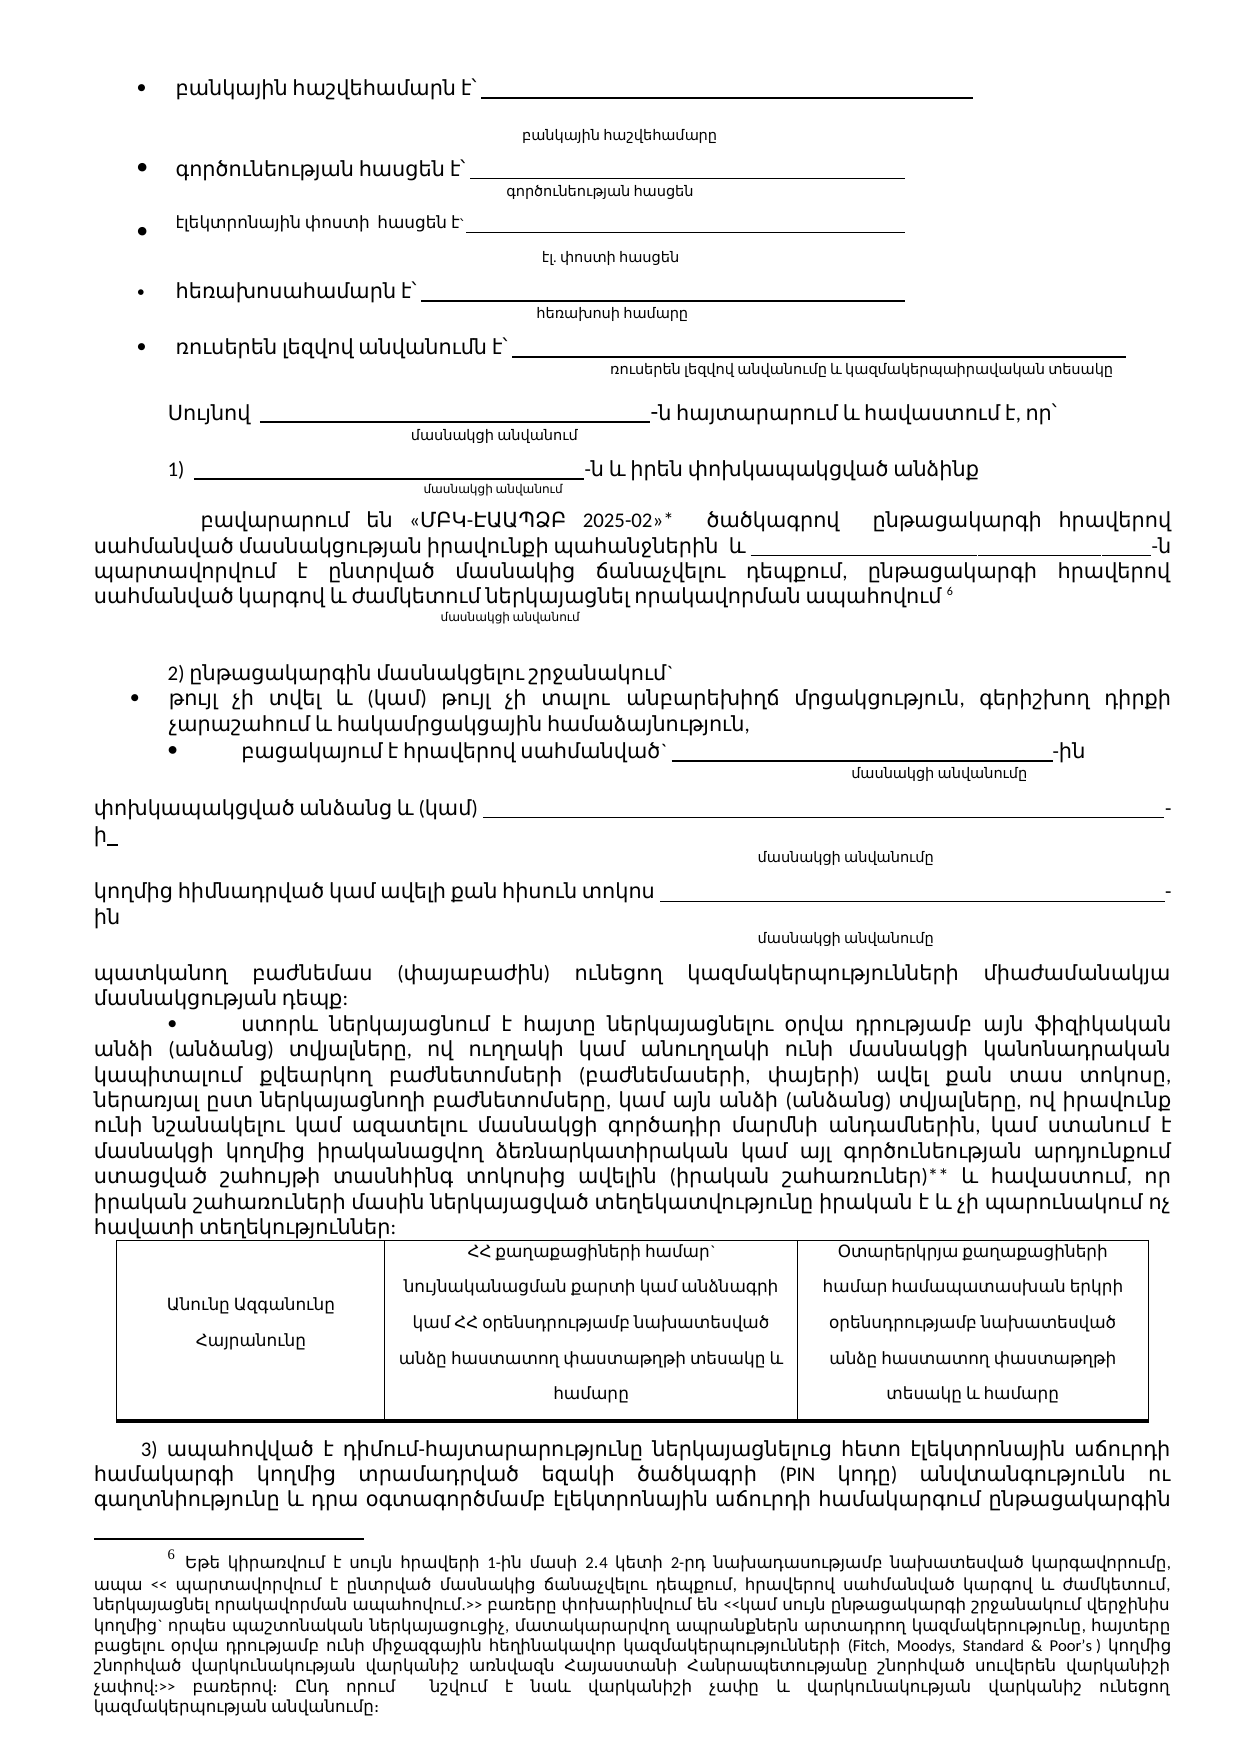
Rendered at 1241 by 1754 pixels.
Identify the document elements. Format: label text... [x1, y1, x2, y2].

list թույլ չի տվել և (կամ) թույլ չի տալու անբարեխիղճ մրցակցություն, գերիշխող դիրքի չարաշահում և հակամրցակցային համաձայնություն, [131, 685, 1171, 736]
list ռուսերեն լեզվով անվանումն է՝ [138, 334, 1171, 360]
text բանկային հաշվեհամարը [94, 126, 1171, 156]
text բավարարում են «ՄԲԿ-ԷԱԱՊՁԲ 2025-02»* ծածկագրով ընթացակարգի հրավերով սահմանված մասնակցության իրավունքի պահանջներին և -ն պարտավորվում է ընտրված մասնակից ճանաչվելու դեպքում, ընթացակարգի հրավերով սահմանված կարգով և ժամկետում ներկայացնել որակավորման ապահովում [94, 507, 1171, 609]
text պատկանող բաժնեմաս (փայաբաժին) ունեցող կազմակերպությունների միաժամանակյա մասնակցության դեպք: [94, 960, 1171, 1011]
list էլեկտրոնային փոստի հասցեն է՝ [138, 212, 1171, 248]
table_header Անունը Ազգանունը Հայրանունը [117, 1241, 384, 1419]
text փոխկապակցված անձանց և (կամ) -ի [94, 795, 1171, 848]
text ռուսերեն լեզվով անվանումը և կազմակերպաիրավական տեսակը [536, 360, 1171, 391]
list բացակայում է հրավերով սահմանված` -ին [94, 736, 1171, 764]
list հեռախոսահամարն է՝ [138, 279, 1171, 304]
list բանկային հաշվեհամարն է՝ [138, 75, 1171, 126]
text կողմից հիմնադրված կամ ավելի քան հիսուն տոկոս -ին [94, 879, 1171, 929]
text մասնակցի անվանումը [94, 848, 1171, 879]
text գործունեության հասցեն [94, 182, 1171, 212]
text 1) -ն և իրեն փոխկապակցված անձինք [94, 457, 1171, 482]
text Սույնով -ն հայտարարում և հավաստում է, որ՝ [94, 396, 1171, 426]
list ստորև ներկայացնում է հայտը ներկայացնելու օրվա դրությամբ այն ֆիզիկական անձի (անձանց) տվյալները, ով ուղղակի կամ անուղղակի ունի մասնակցի կանոնադրական կապիտալում քվեարկող բաժնետոմսերի (բաժնեմասերի, փայերի) ավել քան տաս տոկոսը, ներառյալ ըստ ներկայացնողի բաժնետոմսերը, կամ այն անձի (անձանց) տվյալները, ով իրավունք ունի նշանակելու կամ ազատելու մասնակցի գործադիր մարմնի անդամներին, կամ ստանում է մասնակցի կողմից իրականացվող ձեռնարկատիրական կամ այլ գործունեության արդյունքում ստացված շահույթի տասնհինգ տոկոսից ավելին (իրական շահառուներ)** և հավաստում, որ իրական շահառուների մասին ներկայացված տեղեկատվությունը իրական է և չի պարունակում ոչ հավատի տեղեկություններ: [94, 1011, 1171, 1240]
text մասնակցի անվանումը [94, 764, 1171, 795]
text էլ. փոստի հասցեն [94, 248, 1171, 279]
text մասնակցի անվանում [94, 426, 1171, 457]
table_header ՀՀ քաղաքացիների համար` նույնականացման քարտի կամ անձնագրի կամ ՀՀ օրենսդրությամբ նախատեսված անձը հաստատող փաստաթղթի տեսակը և համարը [385, 1241, 797, 1419]
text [94, 1436, 1171, 1512]
text մասնակցի անվանում [94, 609, 1171, 634]
text մասնակցի անվանումը [94, 929, 1171, 960]
table_header Օտարերկրյա քաղաքացիների համար համապատասխան երկրի օրենսդրությամբ նախատեսված անձը հաստատող փաստաթղթի տեսակը և համարը [798, 1241, 1148, 1419]
text մասնակցի անվանում [94, 482, 1171, 507]
text հեռախոսի համարը [462, 304, 1171, 334]
text 2) ընթացակարգին մասնակցելու շրջանակում` [94, 660, 1171, 685]
list գործունեության հասցեն է՝ [138, 156, 1171, 182]
